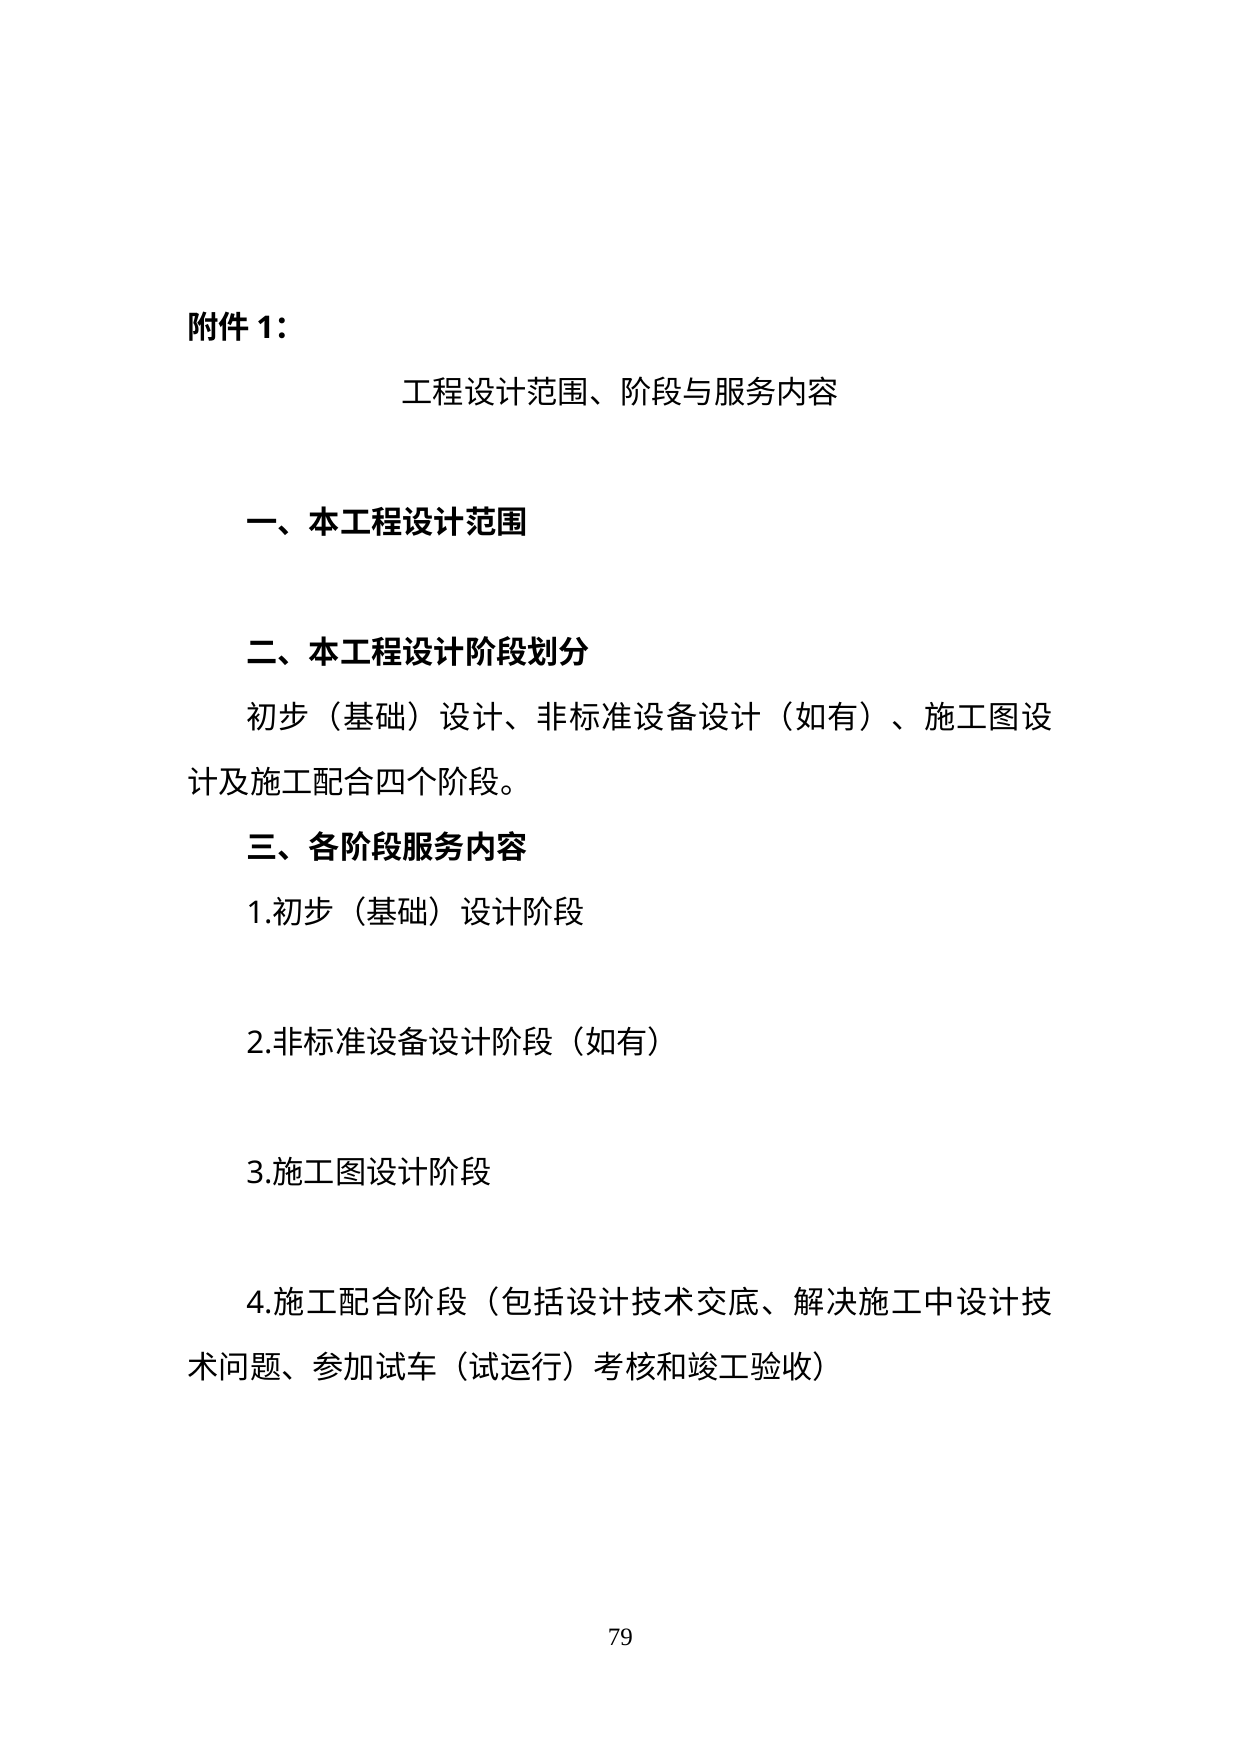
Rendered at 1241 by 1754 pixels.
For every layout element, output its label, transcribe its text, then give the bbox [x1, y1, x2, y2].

text 3.施工图设计阶段 [187, 1137, 1053, 1202]
text 2.非标准设备设计阶段（如有） [187, 1007, 1053, 1072]
text 一、本工程设计范围 [187, 487, 1053, 552]
text 工程设计范围、阶段与服务内容 [187, 357, 1053, 422]
text 二、本工程设计阶段划分 [187, 617, 1053, 682]
text 附件1： [187, 292, 1053, 357]
text 1.初步（基础）设计阶段 [187, 877, 1053, 942]
text 初步（基础）设计、非标准设备设计（如有）、施工图设计及施工配合四个阶段。 [187, 682, 1053, 812]
text 4.施工配合阶段（包括设计技术交底、解决施工中设计技术问题、参加试车（试运行）考核和竣工验收） [187, 1267, 1053, 1397]
text 三、各阶段服务内容 [187, 812, 1053, 877]
